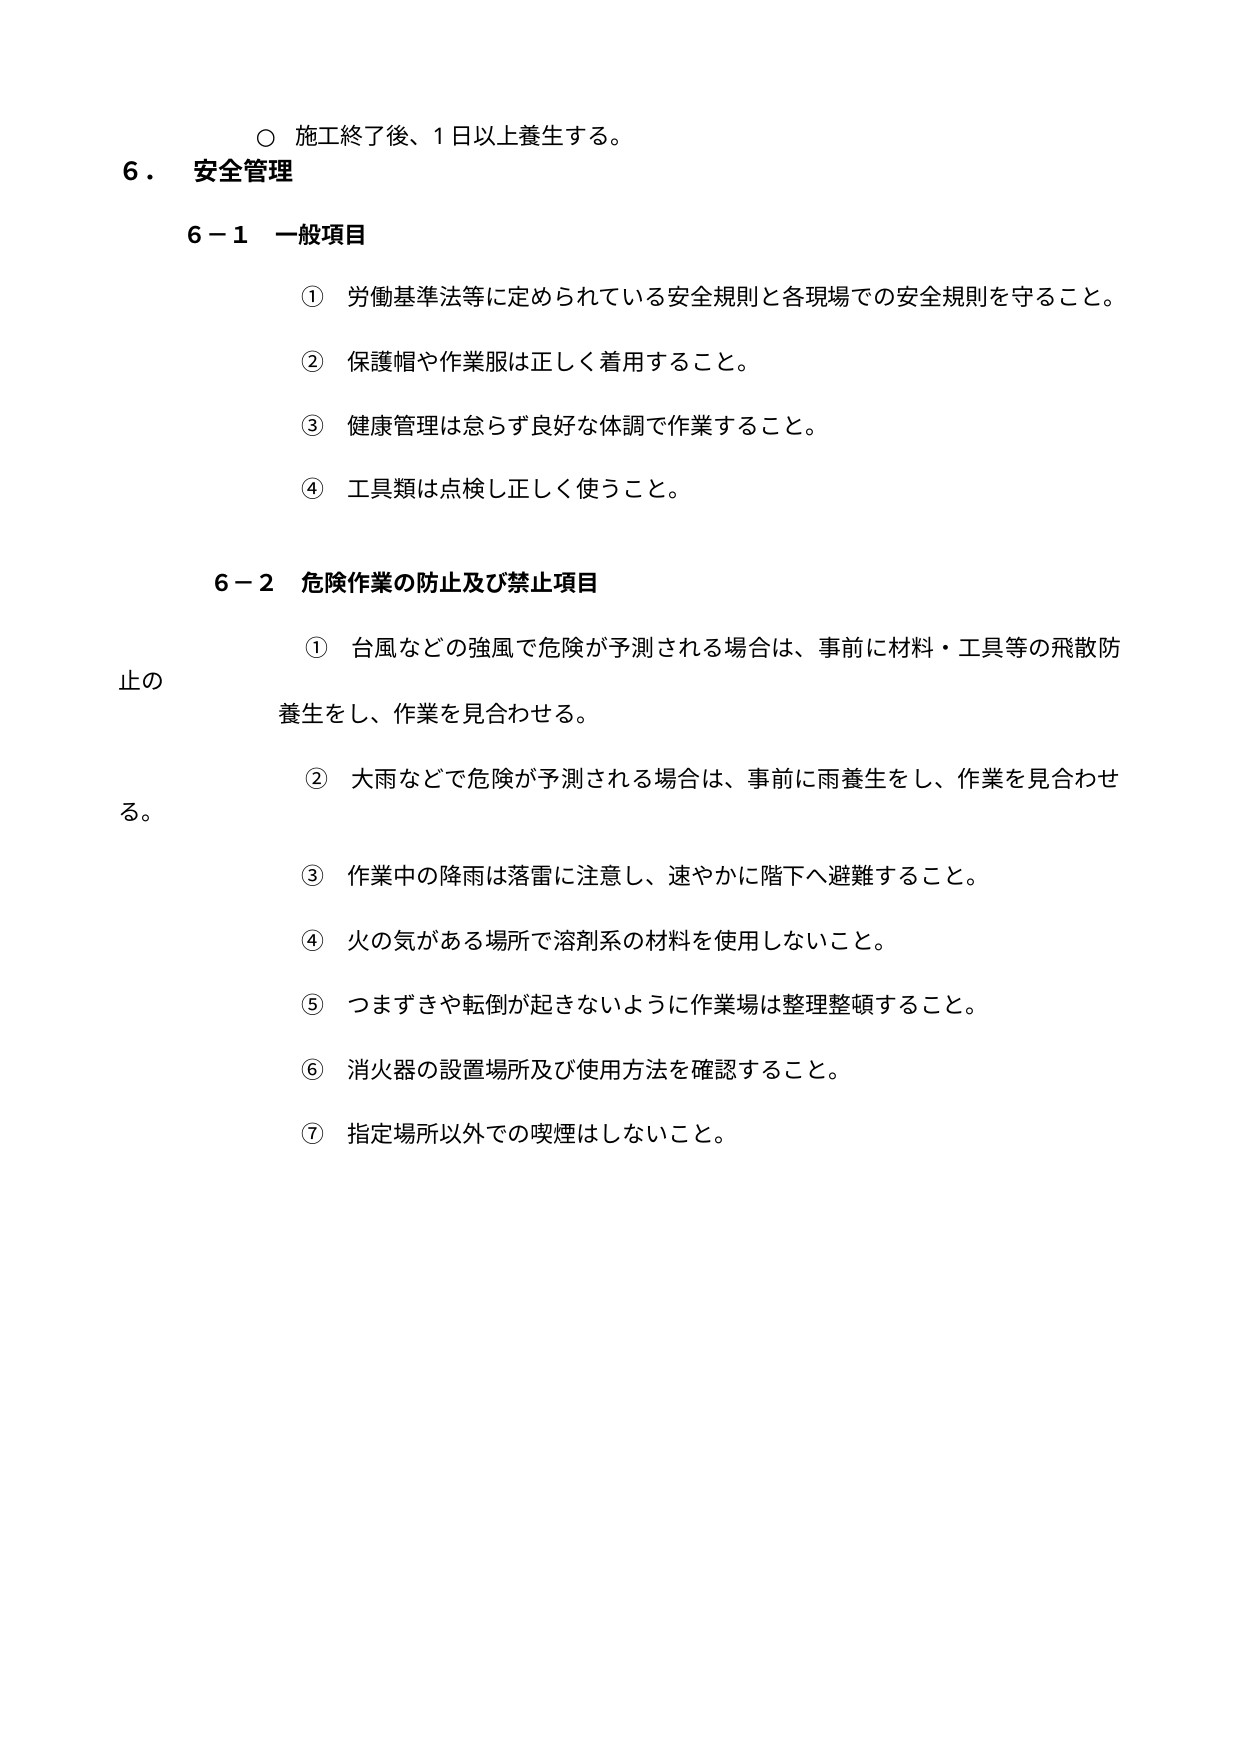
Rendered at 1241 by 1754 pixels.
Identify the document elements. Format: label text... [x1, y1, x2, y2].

text ⑤ つまずきや転倒が起きないように作業場は整理整頓すること。 [118, 987, 1122, 1020]
text ② 保護帽や作業服は正しく着用すること。 [118, 343, 1122, 377]
text 養生をし、作業を見合わせる。 [118, 696, 1122, 729]
text ③ 作業中の降雨は落雷に注意し、速やかに階下へ避難すること。 [118, 858, 1122, 891]
text ⑦ 指定場所以外での喫煙はしないこと。 [118, 1116, 1122, 1149]
text ６－１ 一般項目 [118, 217, 1122, 250]
text ③ 健康管理は怠らず良好な体調で作業すること。 [118, 408, 1122, 441]
text ① 台風などの強風で危険が予測される場合は、事前に材料・工具等の飛散防止の [118, 629, 1122, 696]
text ④ 工具類は点検し正しく使うこと。 [118, 471, 1122, 504]
text ② 大雨などで危険が予測される場合は、事前に雨養生をし、作業を見合わせる。 [118, 761, 1122, 827]
text ④ 火の気がある場所で溶剤系の材料を使用しないこと。 [118, 923, 1122, 956]
text ６－２ 危険作業の防止及び禁止項目 [118, 565, 1122, 598]
text ６． 安全管理 [118, 151, 1122, 188]
text ⑥ 消火器の設置場所及び使用方法を確認すること。 [118, 1052, 1122, 1085]
text ① 労働基準法等に定められている安全規則と各現場での安全規則を守ること。 [118, 279, 1122, 312]
list 施工終了後、1日以上養生する。 [256, 118, 1122, 151]
